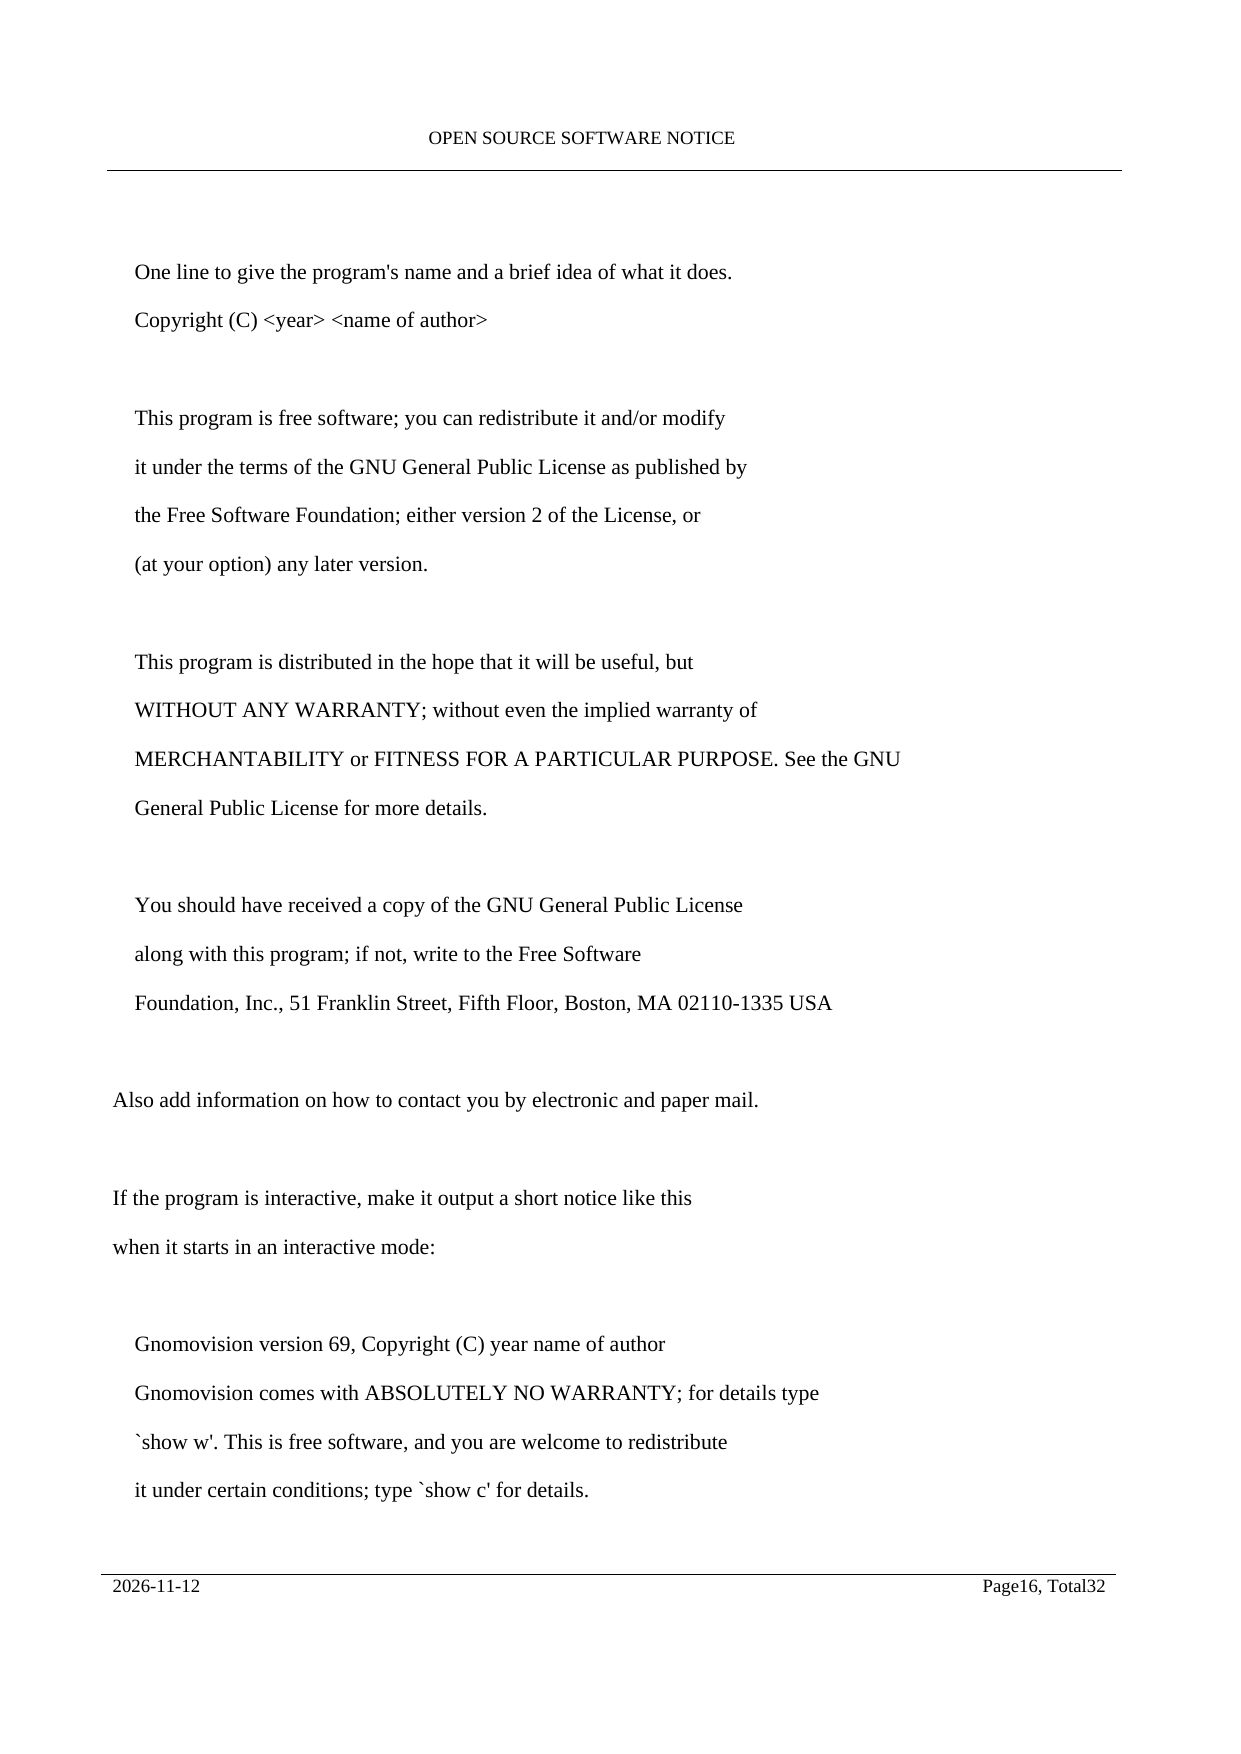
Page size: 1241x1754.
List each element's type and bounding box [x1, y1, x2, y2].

text [112, 206, 1128, 1506]
